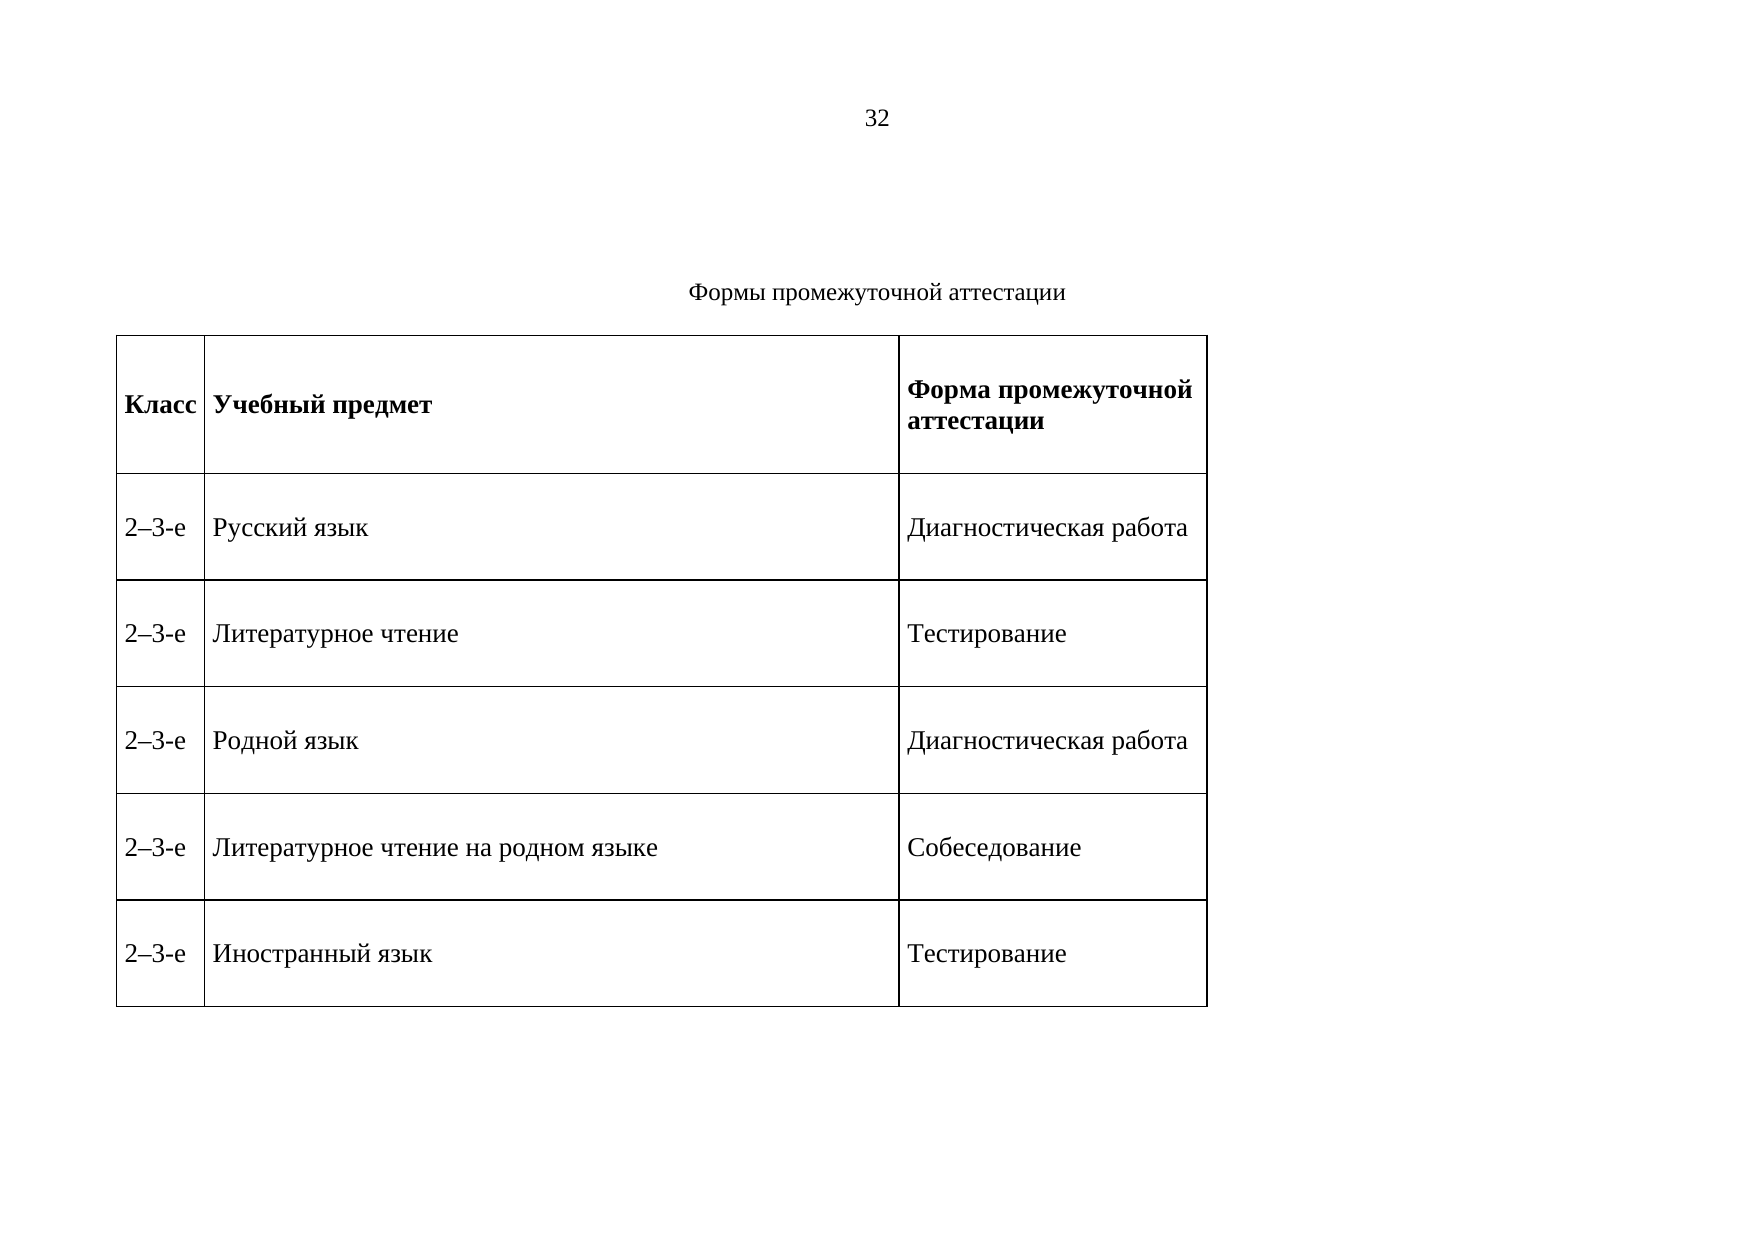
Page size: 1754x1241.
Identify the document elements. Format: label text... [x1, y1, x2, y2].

table_cell Тестирование [900, 901, 1206, 1006]
table_cell 2–3-е [117, 687, 204, 792]
table_cell 2–3-е [117, 474, 204, 579]
table_cell Литературное чтение [205, 581, 898, 686]
table_cell 2–3-е [117, 581, 204, 686]
table_header Форма промежуточной аттестации [900, 336, 1206, 472]
text Формы промежуточной аттестации [118, 277, 1636, 305]
table_cell 2–3-е [117, 901, 204, 1006]
table_cell Диагностическая работа [900, 474, 1206, 579]
table_header Учебный предмет [205, 336, 898, 472]
table_cell Русский язык [205, 474, 898, 579]
table_cell 2–3-е [117, 794, 204, 899]
table_cell Литературное чтение на родном языке [205, 794, 898, 899]
table_cell Родной язык [205, 687, 898, 792]
table_header Класс [117, 336, 204, 472]
table_cell Иностранный язык [205, 901, 898, 1006]
table_cell Собеседование [900, 794, 1206, 899]
table_cell Диагностическая работа [900, 687, 1206, 792]
table_cell Тестирование [900, 581, 1206, 686]
